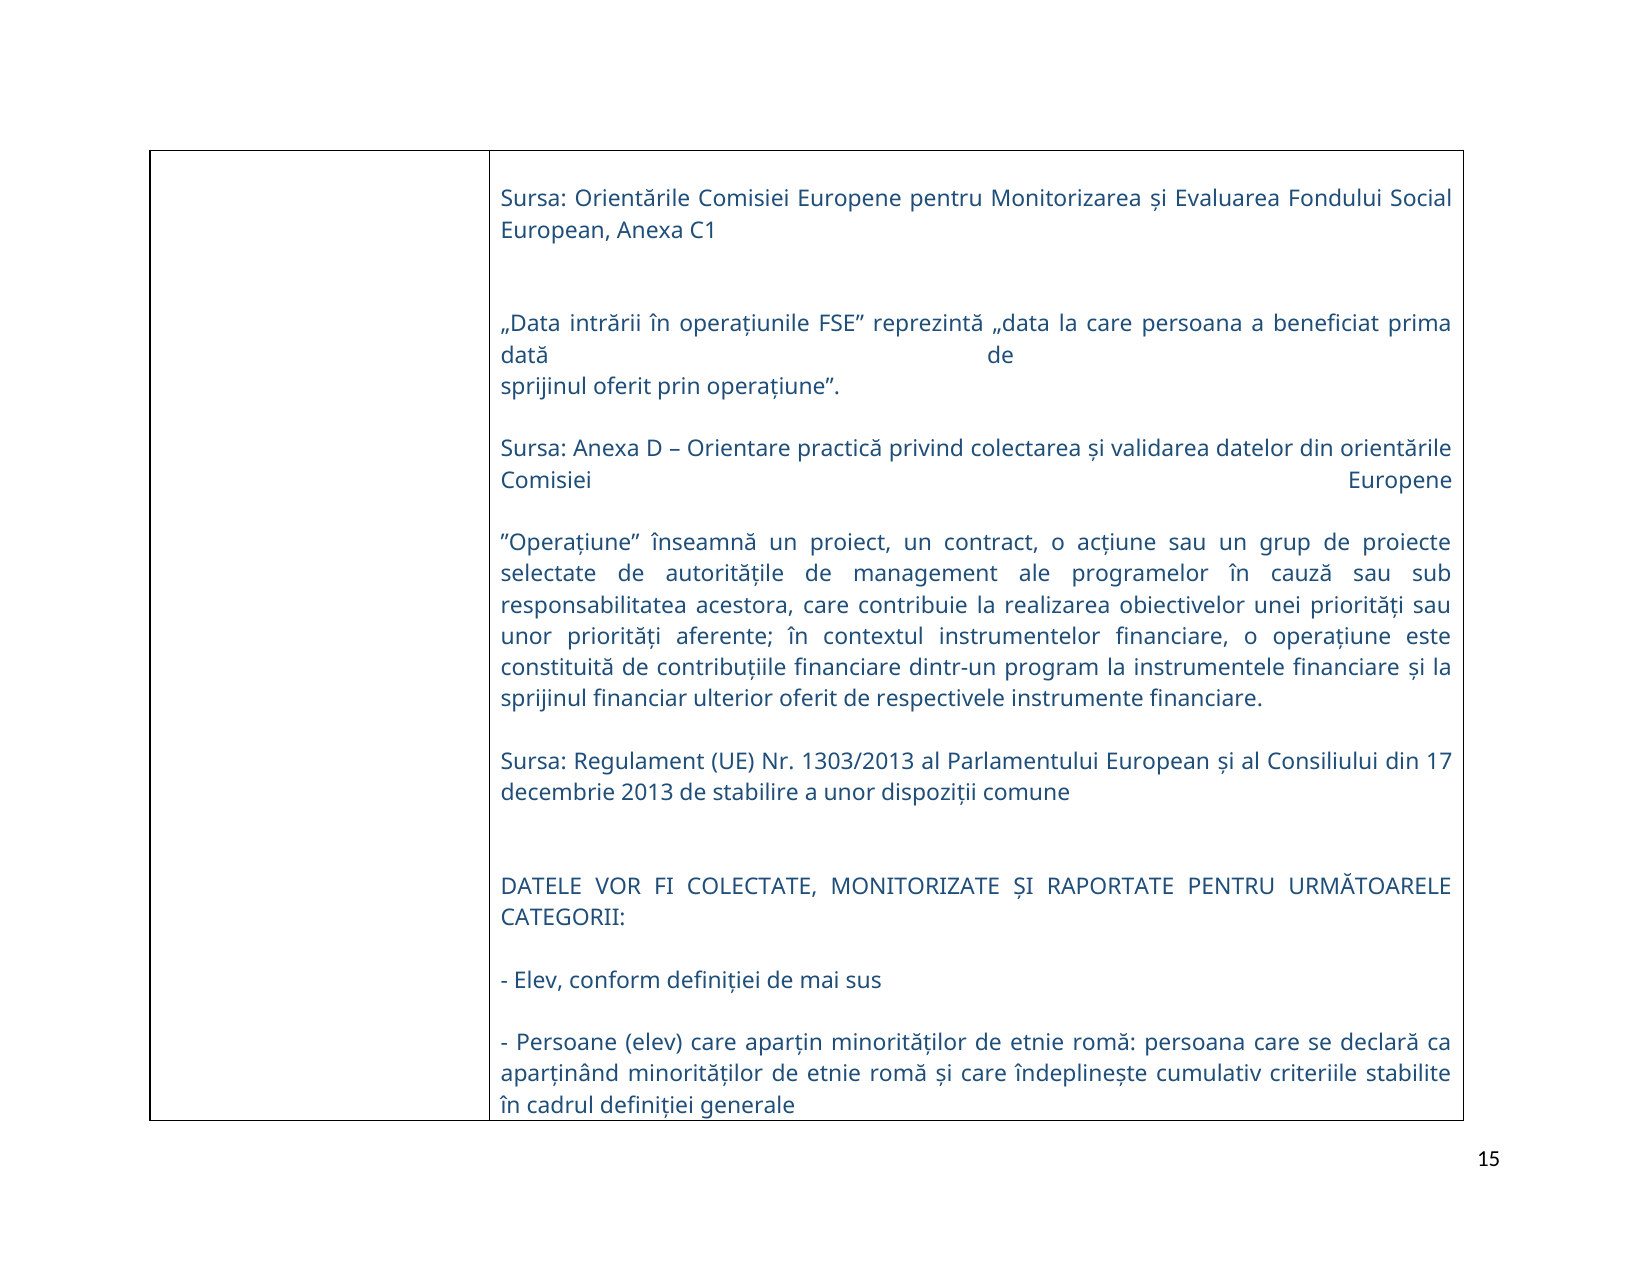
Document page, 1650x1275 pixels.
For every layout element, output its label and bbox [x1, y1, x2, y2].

table_cell [151, 151, 489, 1120]
table_cell [490, 151, 1463, 1120]
